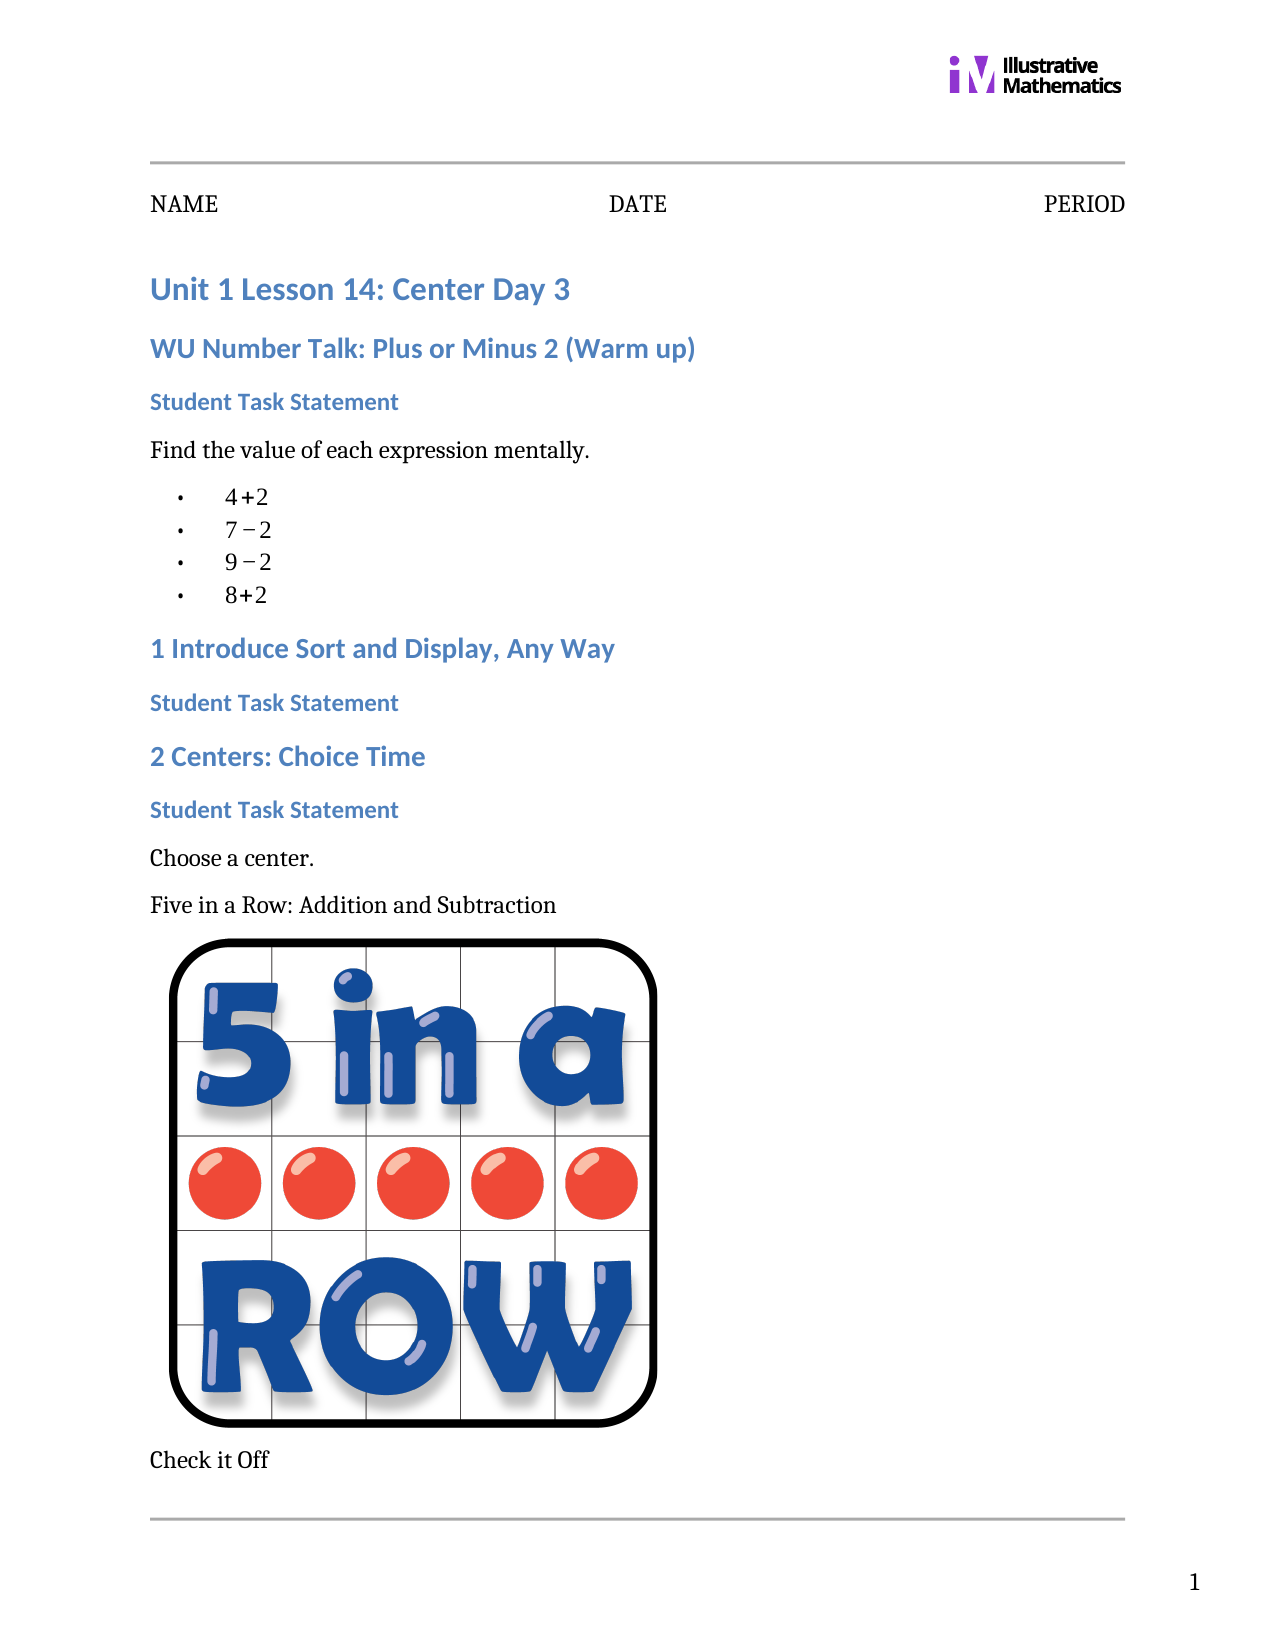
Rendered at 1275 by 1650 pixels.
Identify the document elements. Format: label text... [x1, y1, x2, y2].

subtitle Student Task Statement [150, 386, 1125, 417]
subtitle Student Task Statement [150, 687, 1125, 717]
subtitle Student Task Statement [150, 794, 1125, 825]
text Find the value of each expression mentally. [150, 436, 1125, 464]
text Check it Off [150, 1446, 1125, 1475]
picture [168, 938, 658, 1428]
picture [949, 55, 1121, 93]
text Five in a Row: Addition and Subtraction [150, 891, 1125, 920]
subtitle 1 Introduce Sort and Display, Any Way [150, 630, 1125, 666]
text Choose a center. [150, 844, 1125, 872]
subtitle WU Number Talk: Plus or Minus 2 (Warm up) [150, 330, 1125, 366]
subtitle Unit 1 Lesson 14: Center Day 3 [150, 268, 1125, 309]
subtitle 2 Centers: Choice Time [150, 738, 1125, 774]
